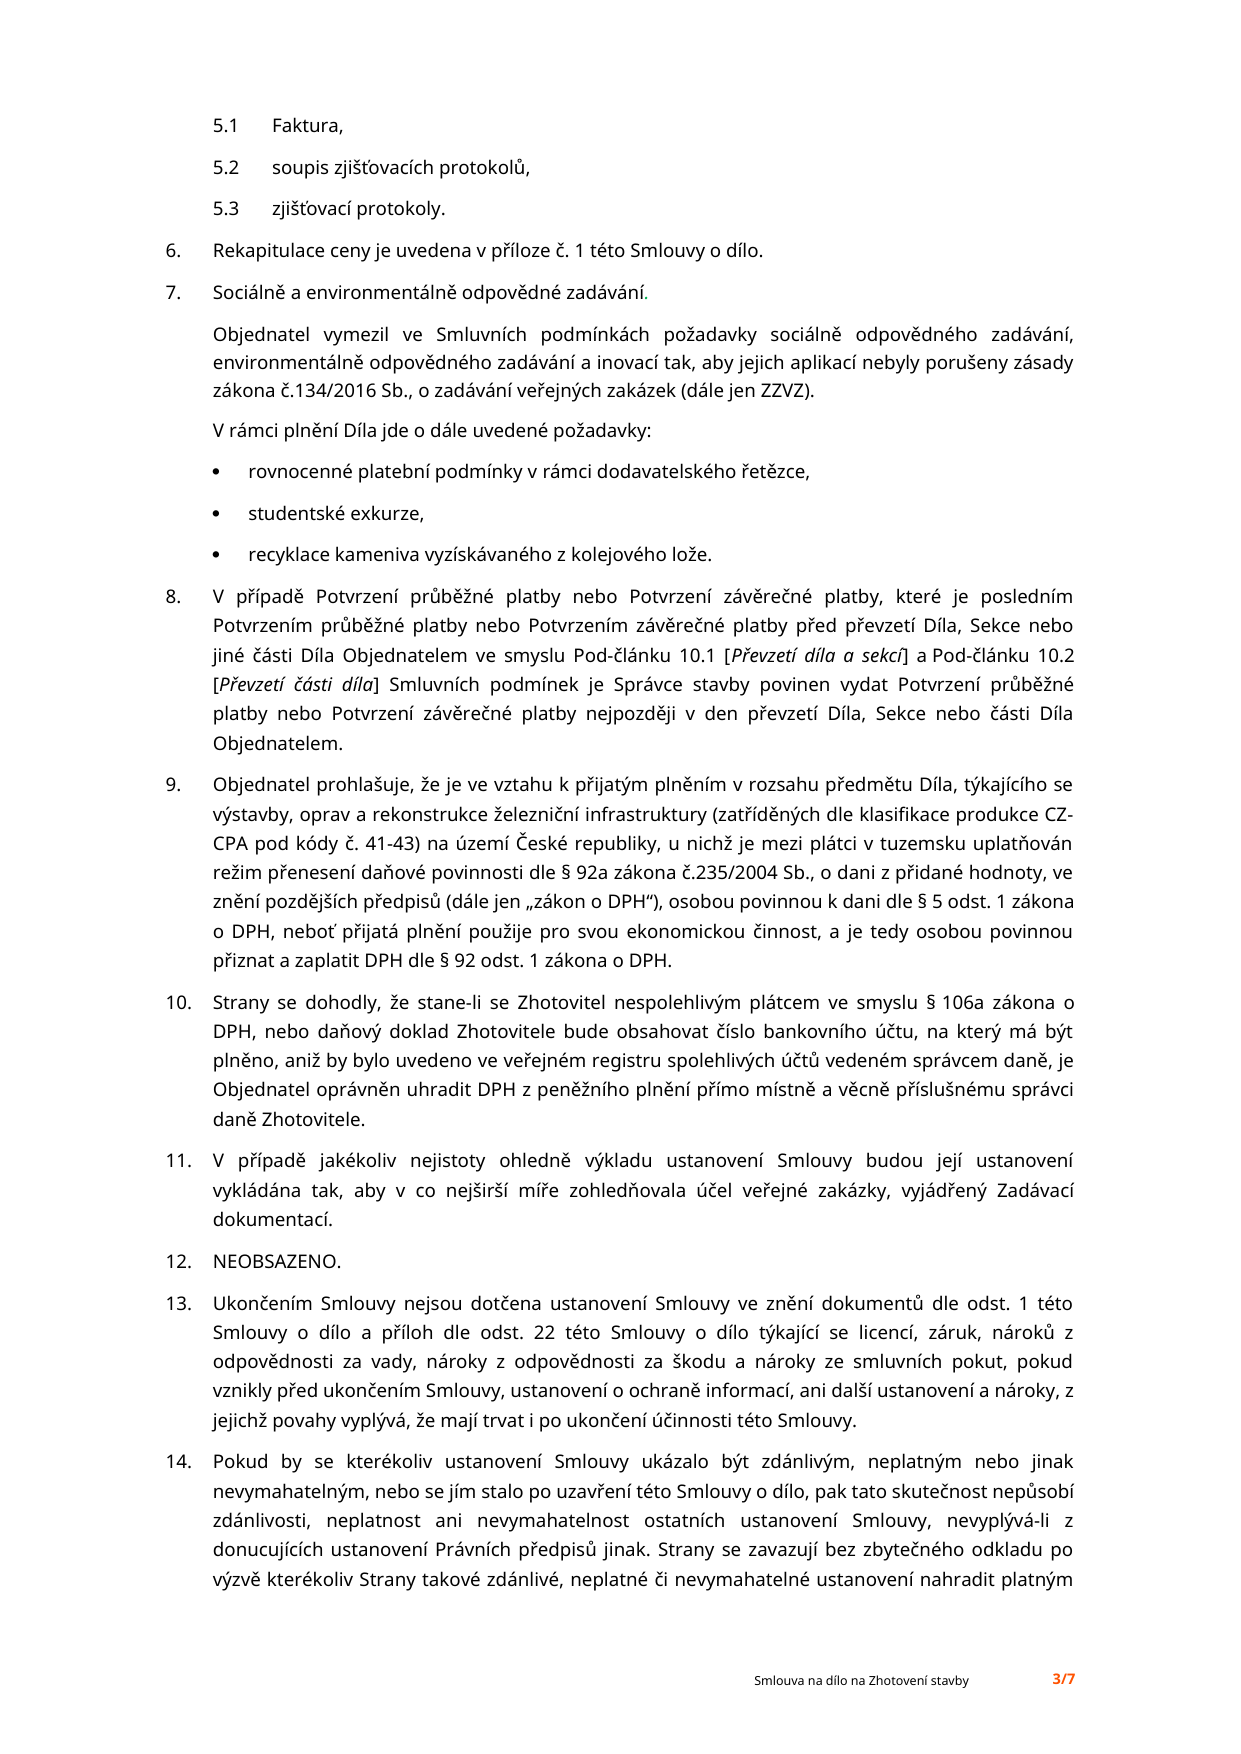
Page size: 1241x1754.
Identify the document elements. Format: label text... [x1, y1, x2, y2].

text Objednatel vymezil ve Smluvních podmínkách požadavky sociálně odpovědného zadávání, environmentálně odpovědného zadávání a inovací tak, aby jejich aplikací nebyly porušeny zásady zákona č.134/2016 Sb., o zadávání veřejných zakázek (dále jen ZZVZ). [213, 321, 1075, 403]
text Rekapitulace ceny je uvedena v příloze č. 1 této Smlouvy o dílo. [165, 237, 1075, 263]
text soupis zjišťovacích protokolů, [213, 154, 1075, 179]
text recyklace kameniva vyzískávaného z kolejového lože. [213, 542, 1075, 567]
text V případě jakékoliv nejistoty ohledně výkladu ustanovení Smlouvy budou její ustanovení vykládána tak, aby v co nejširší míře zohledňovala účel veřejné zakázky, vyjádřený Zadávací dokumentací. [165, 1148, 1075, 1232]
text rovnocenné platební podmínky v rámci dodavatelského řetězce, [213, 458, 1075, 484]
text Faktura, [213, 112, 1075, 138]
text studentské exkurze, [213, 500, 1075, 525]
text V rámci plnění Díla jde o dále uvedené požadavky: [213, 418, 1075, 443]
list NEOBSAZENO. [165, 1248, 1075, 1274]
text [165, 1449, 1075, 1591]
text Sociálně a environmentálně odpovědné zadávání. [165, 279, 1075, 305]
text Ukončením Smlouvy nejsou dotčena ustanovení Smlouvy ve znění dokumentů dle odst. 1 této Smlouvy o dílo a příloh dle odst. 22 této Smlouvy o dílo týkající se licencí, záruk, nároků z odpovědnosti za vady, nároky z odpovědnosti za škodu a nároky ze smluvních pokut, pokud vznikly před ukončením Smlouvy, ustanovení o ochraně informací, ani další ustanovení a nároky, z jejichž povahy vyplývá, že mají trvat i po ukončení účinnosti této Smlouvy. [165, 1290, 1075, 1432]
text zjišťovací protokoly. [213, 196, 1075, 221]
text Objednatel prohlašuje, že je ve vztahu k přijatým plněním v rozsahu předmětu Díla, týkajícího se výstavby, oprav a rekonstrukce železniční infrastruktury (zatříděných dle klasifikace produkce CZ-CPA pod kódy č. 41-43) na území České republiky, u nichž je mezi plátci v tuzemsku uplatňován režim přenesení daňové povinnosti dle § 92a zákona č.235/2004 Sb., o dani z přidané hodnoty, ve znění pozdějších předpisů (dále jen „zákon o DPH“), osobou povinnou k dani dle § 5 odst. 1 zákona o DPH, neboť přijatá plnění použije pro svou ekonomickou činnost, a je tedy osobou povinnou přiznat a zaplatit DPH dle § 92 odst. 1 zákona o DPH. [165, 772, 1075, 973]
text V případě Potvrzení průběžné platby nebo Potvrzení závěrečné platby, které je posledním Potvrzením průběžné platby nebo Potvrzením závěrečné platby před převzetí Díla, Sekce nebo jiné části Díla Objednatelem ve smyslu Pod-článku 10.1 [Převzetí díla a sekcí] a Pod-článku 10.2 [Převzetí části díla] Smluvních podmínek je Správce stavby povinen vydat Potvrzení průběžné platby nebo Potvrzení závěrečné platby nejpozději v den převzetí Díla, Sekce nebo části Díla Objednatelem. [165, 583, 1075, 755]
text Strany se dohodly, že stane-li se Zhotovitel nespolehlivým plátcem ve smyslu § 106a zákona o DPH, nebo daňový doklad Zhotovitele bude obsahovat číslo bankovního účtu, na který má být plněno, aniž by bylo uvedeno ve veřejném registru spolehlivých účtů vedeném správcem daně, je Objednatel oprávněn uhradit DPH z peněžního plnění přímo místně a věcně příslušnému správci daně Zhotovitele. [165, 989, 1075, 1132]
